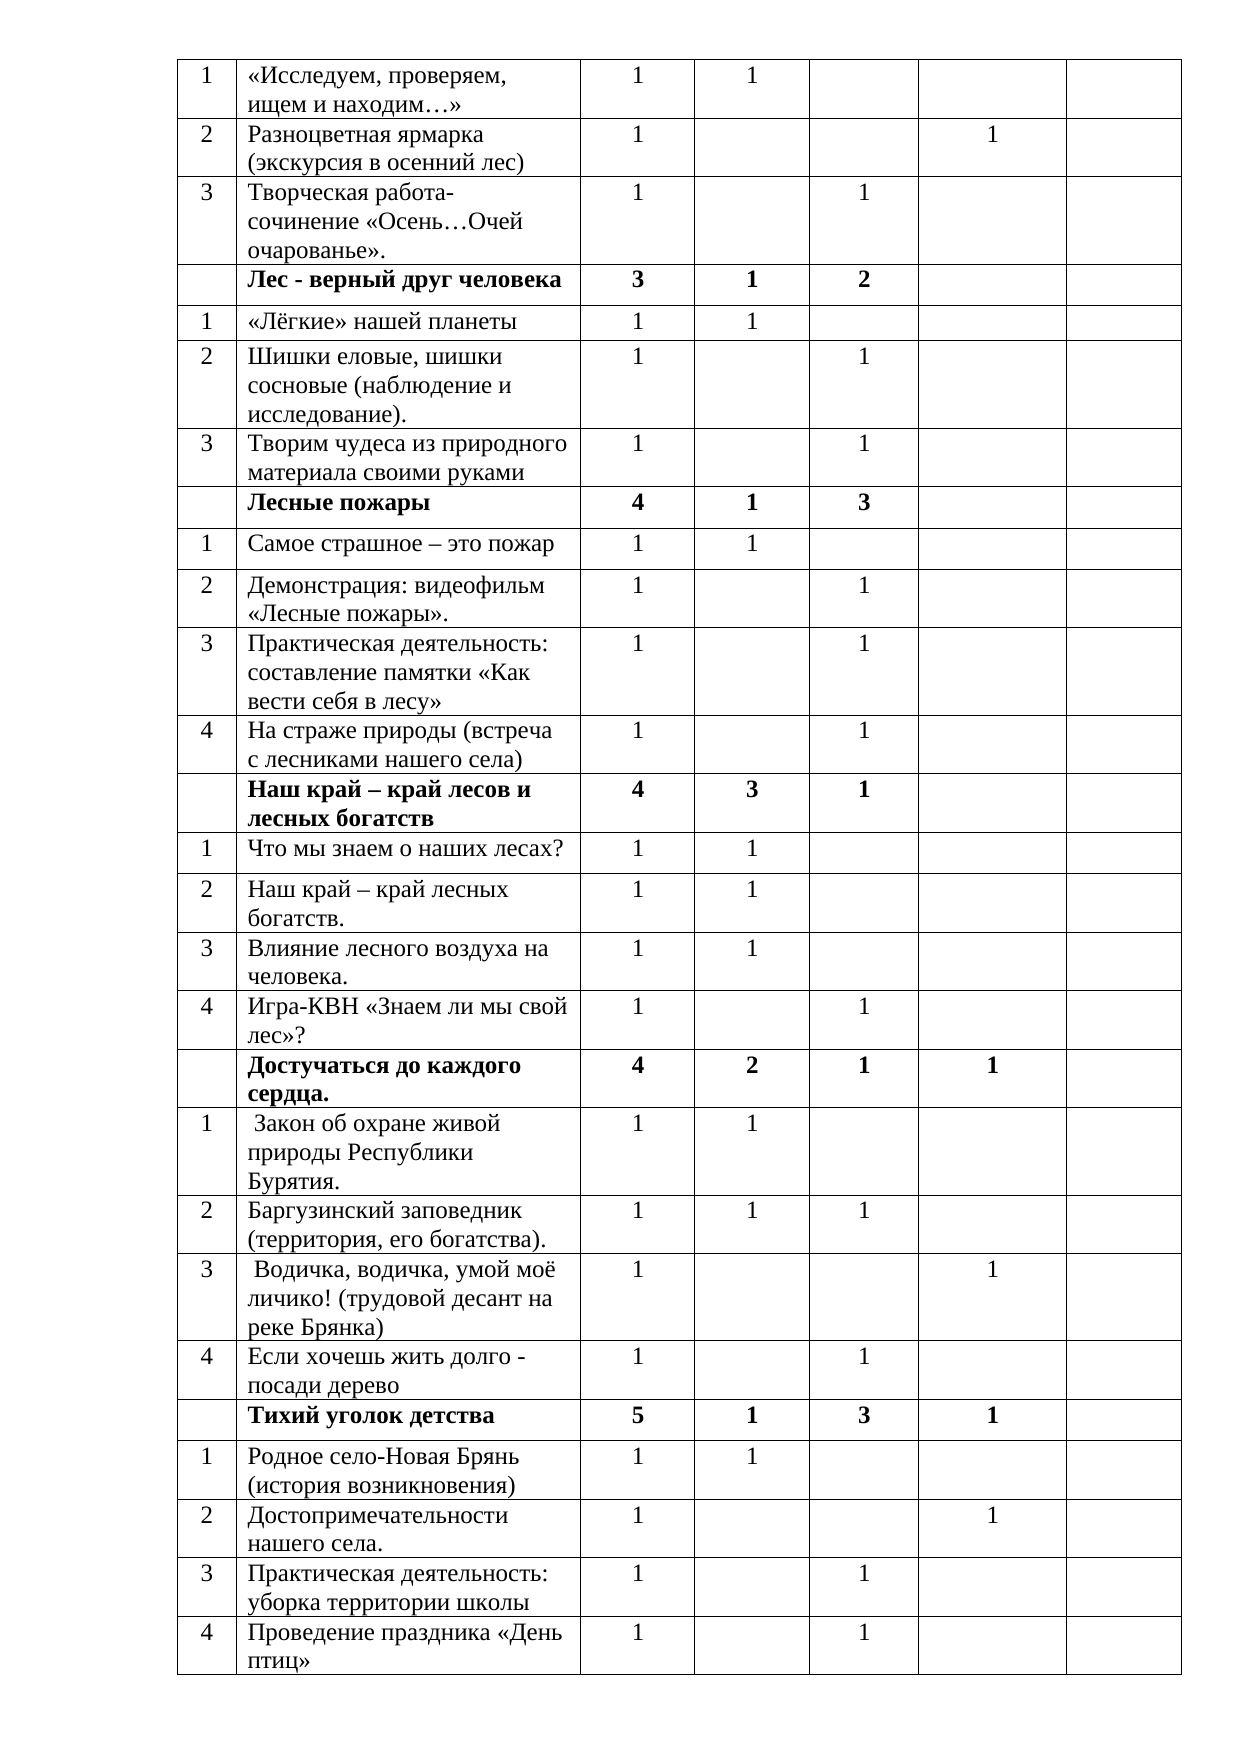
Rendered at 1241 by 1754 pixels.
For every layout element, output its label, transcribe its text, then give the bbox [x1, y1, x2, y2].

table_cell [919, 991, 1066, 1049]
table_cell 1 [810, 991, 918, 1049]
table_cell 1 [695, 833, 809, 873]
table_cell Достучаться до каждого сердца. [237, 1050, 580, 1107]
table_cell [1067, 1558, 1181, 1616]
table_cell [919, 265, 1066, 305]
table_cell [919, 177, 1066, 263]
table_cell [695, 991, 809, 1049]
table_cell 2 [178, 1196, 236, 1253]
table_cell [919, 1196, 1066, 1253]
table_cell 1 [581, 1558, 694, 1616]
table_cell Демонстрация: видеофильм «Лесные пожары». [237, 570, 580, 627]
table_cell 3 [810, 1400, 918, 1440]
table_cell 4 [178, 1617, 236, 1674]
table_cell 1 [919, 1254, 1066, 1340]
table_cell 1 [810, 1558, 918, 1616]
table_cell 1 [695, 487, 809, 527]
table_cell [810, 833, 918, 873]
table_cell [919, 1617, 1066, 1674]
table_cell [695, 119, 809, 176]
table_cell 1 [695, 529, 809, 569]
table_cell 1 [695, 1441, 809, 1499]
table_cell [810, 1254, 918, 1340]
table_cell Родное село-Новая Брянь (история возникновения) [237, 1441, 580, 1499]
table_cell [919, 1341, 1066, 1399]
table_cell [919, 833, 1066, 873]
table_cell [1067, 341, 1181, 427]
table_cell [1067, 874, 1181, 932]
table_cell 1 [581, 933, 694, 990]
table_cell 1 [178, 529, 236, 569]
table_cell 1 [581, 177, 694, 263]
table_cell [695, 1254, 809, 1340]
table_cell Творческая работа- сочинение «Осень…Очей очарованье». [237, 177, 580, 263]
table_cell [1067, 1500, 1181, 1557]
table_cell 1 [581, 628, 694, 714]
table_cell 1 [695, 306, 809, 340]
table_cell Наш край – край лесных богатств. [237, 874, 580, 932]
table_cell Творим чудеса из природного материала своими руками [237, 429, 580, 486]
table_cell 1 [695, 265, 809, 305]
table_cell 3 [810, 487, 918, 527]
table_cell Лесные пожары [237, 487, 580, 527]
table_cell Практическая деятельность: составление памятки «Как вести себя в лесу» [237, 628, 580, 714]
table_cell 1 [810, 1617, 918, 1674]
table_cell 1 [581, 833, 694, 873]
table_cell Шишки еловые, шишки сосновые (наблюдение и исследование). [237, 341, 580, 427]
table_cell [810, 1108, 918, 1194]
table_cell [1067, 1441, 1181, 1499]
table_cell Влияние лесного воздуха на человека. [237, 933, 580, 990]
table_cell 1 [810, 1050, 918, 1107]
table_cell 4 [581, 1050, 694, 1107]
table_cell [919, 1558, 1066, 1616]
table_cell [810, 874, 918, 932]
table_cell [695, 628, 809, 714]
table_cell [1067, 487, 1181, 527]
table_cell [810, 1500, 918, 1557]
table_cell 1 [581, 341, 694, 427]
table_cell 1 [581, 1617, 694, 1674]
table_cell [919, 529, 1066, 569]
table_cell [1067, 60, 1181, 118]
table_cell «Исследуем, проверяем, ищем и находим…» [237, 60, 580, 118]
table_cell [810, 933, 918, 990]
table_cell 4 [581, 774, 694, 832]
table_cell [695, 1500, 809, 1557]
table_cell 1 [695, 1400, 809, 1440]
table_cell 2 [178, 1500, 236, 1557]
table_cell 4 [178, 991, 236, 1049]
table_cell 1 [178, 833, 236, 873]
table_cell [810, 119, 918, 176]
table_cell Закон об охране живой природы Республики Бурятия. [237, 1108, 580, 1194]
table_cell [919, 1441, 1066, 1499]
table_cell 1 [810, 570, 918, 627]
table_cell Достопримечательности нашего села. [237, 1500, 580, 1557]
table_cell «Лёгкие» нашей планеты [237, 306, 580, 340]
table_cell 1 [581, 716, 694, 773]
table_cell 3 [178, 628, 236, 714]
table_cell [1067, 1341, 1181, 1399]
table_cell 2 [178, 341, 236, 427]
table_cell [919, 933, 1066, 990]
table_cell [919, 429, 1066, 486]
table_cell [1067, 306, 1181, 340]
table_cell [178, 1050, 236, 1107]
table_cell На страже природы (встреча с лесниками нашего села) [237, 716, 580, 773]
table_cell [919, 487, 1066, 527]
table_cell [1067, 991, 1181, 1049]
table_cell Наш край – край лесов и лесных богатств [237, 774, 580, 832]
table_cell [919, 570, 1066, 627]
table_cell 1 [919, 1050, 1066, 1107]
table_cell [919, 341, 1066, 427]
table_cell [1067, 1400, 1181, 1440]
table_cell Разноцветная ярмарка (экскурсия в осенний лес) [237, 119, 580, 176]
table_cell [178, 487, 236, 527]
table_cell 2 [695, 1050, 809, 1107]
table_cell 3 [695, 774, 809, 832]
table_cell [1067, 1617, 1181, 1674]
table_cell 1 [695, 1108, 809, 1194]
table_cell Практическая деятельность: уборка территории школы [237, 1558, 580, 1616]
table_cell 3 [178, 933, 236, 990]
table_cell [1067, 774, 1181, 832]
table_cell 1 [581, 306, 694, 340]
table_cell [695, 570, 809, 627]
table_cell 4 [178, 1341, 236, 1399]
table_cell Проведение праздника «День птиц» [237, 1617, 580, 1674]
table_cell 1 [581, 1341, 694, 1399]
table_cell 1 [581, 119, 694, 176]
table_cell 1 [810, 628, 918, 714]
table_cell 4 [178, 716, 236, 773]
table_cell [919, 628, 1066, 714]
table_cell [919, 716, 1066, 773]
table_cell [919, 774, 1066, 832]
table_cell [695, 716, 809, 773]
table_cell 3 [178, 1558, 236, 1616]
table_cell [695, 341, 809, 427]
table_cell Тихий уголок детства [237, 1400, 580, 1440]
table_cell 1 [581, 1196, 694, 1253]
table_cell [695, 1558, 809, 1616]
table_cell 1 [178, 1441, 236, 1499]
table_cell 1 [581, 570, 694, 627]
table_cell [695, 177, 809, 263]
table_cell [1067, 716, 1181, 773]
table_cell [178, 265, 236, 305]
table_cell 2 [810, 265, 918, 305]
table_cell [695, 1617, 809, 1674]
table_cell [810, 529, 918, 569]
table_cell [1067, 265, 1181, 305]
table_cell 1 [178, 306, 236, 340]
table_cell 2 [178, 874, 236, 932]
table_cell 4 [581, 487, 694, 527]
table_cell [178, 774, 236, 832]
table_cell [810, 60, 918, 118]
table_cell [1067, 933, 1181, 990]
table_cell 3 [581, 265, 694, 305]
table_cell 1 [581, 1108, 694, 1194]
table_cell [1067, 529, 1181, 569]
table_cell 1 [581, 429, 694, 486]
table_cell [919, 1108, 1066, 1194]
table_cell [810, 1441, 918, 1499]
table_cell [919, 306, 1066, 340]
table_cell 1 [695, 1196, 809, 1253]
table_cell 1 [919, 1500, 1066, 1557]
table_cell Лес - верный друг человека [237, 265, 580, 305]
table_cell [695, 429, 809, 486]
table_cell [1067, 119, 1181, 176]
table_cell [1067, 833, 1181, 873]
table_cell [919, 60, 1066, 118]
table_cell [1067, 429, 1181, 486]
table_cell 5 [581, 1400, 694, 1440]
table_cell 1 [919, 1400, 1066, 1440]
table_cell 1 [581, 60, 694, 118]
table_cell 1 [581, 1254, 694, 1340]
table_cell [178, 1400, 236, 1440]
table_cell [1067, 1050, 1181, 1107]
table_cell 1 [810, 1196, 918, 1253]
table_cell 1 [581, 991, 694, 1049]
table_cell 1 [810, 429, 918, 486]
table_cell 3 [178, 177, 236, 263]
table_cell [919, 874, 1066, 932]
table_cell 1 [810, 177, 918, 263]
table_cell 3 [178, 429, 236, 486]
table_cell [1067, 1196, 1181, 1253]
table_cell 1 [810, 341, 918, 427]
table_cell 1 [178, 1108, 236, 1194]
table_cell Самое страшное – это пожар [237, 529, 580, 569]
table_cell 1 [695, 60, 809, 118]
table_cell 1 [810, 716, 918, 773]
table_cell 3 [178, 1254, 236, 1340]
table_cell 1 [581, 529, 694, 569]
table_cell 1 [810, 1341, 918, 1399]
table_cell [1067, 628, 1181, 714]
table_cell [695, 1341, 809, 1399]
table_cell Баргузинский заповедник (территория, его богатства). [237, 1196, 580, 1253]
table_cell Водичка, водичка, умой моё личико! (трудовой десант на реке Брянка) [237, 1254, 580, 1340]
table_cell [1067, 570, 1181, 627]
table_cell 1 [810, 774, 918, 832]
table_cell 1 [581, 1441, 694, 1499]
table_cell [1067, 1254, 1181, 1340]
table_cell 2 [178, 119, 236, 176]
table_cell 1 [919, 119, 1066, 176]
table_cell 1 [581, 874, 694, 932]
table_cell [1067, 1108, 1181, 1194]
table_cell [810, 306, 918, 340]
table_cell 2 [178, 570, 236, 627]
table_cell 1 [695, 933, 809, 990]
table_cell [1067, 177, 1181, 263]
table_cell 1 [581, 1500, 694, 1557]
table_cell 1 [695, 874, 809, 932]
table_cell Игра-КВН «Знаем ли мы свой лес»? [237, 991, 580, 1049]
table_cell 1 [178, 60, 236, 118]
table_cell Если хочешь жить долго - посади дерево [237, 1341, 580, 1399]
table_cell Что мы знаем о наших лесах? [237, 833, 580, 873]
